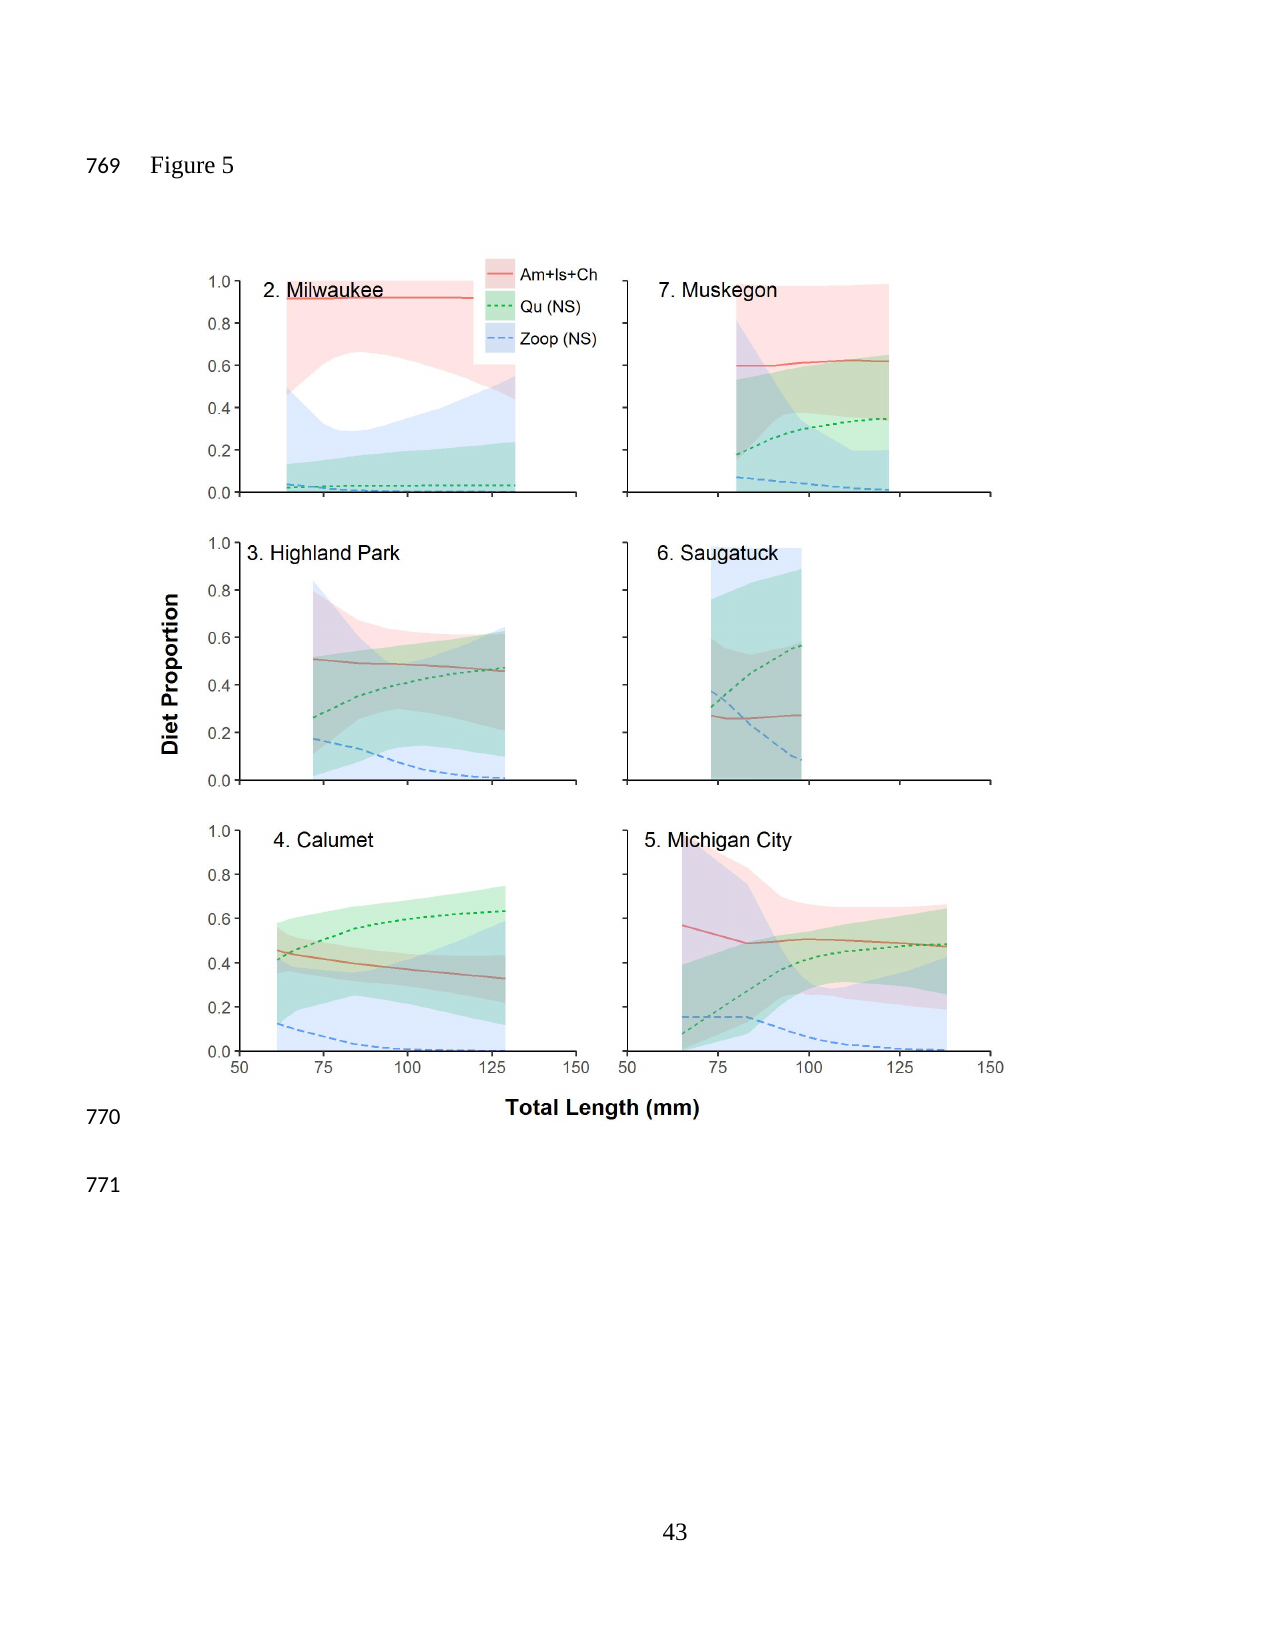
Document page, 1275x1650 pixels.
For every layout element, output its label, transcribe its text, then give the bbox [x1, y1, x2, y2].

picture [150, 224, 1017, 1125]
text Figure 5 [150, 150, 1125, 179]
